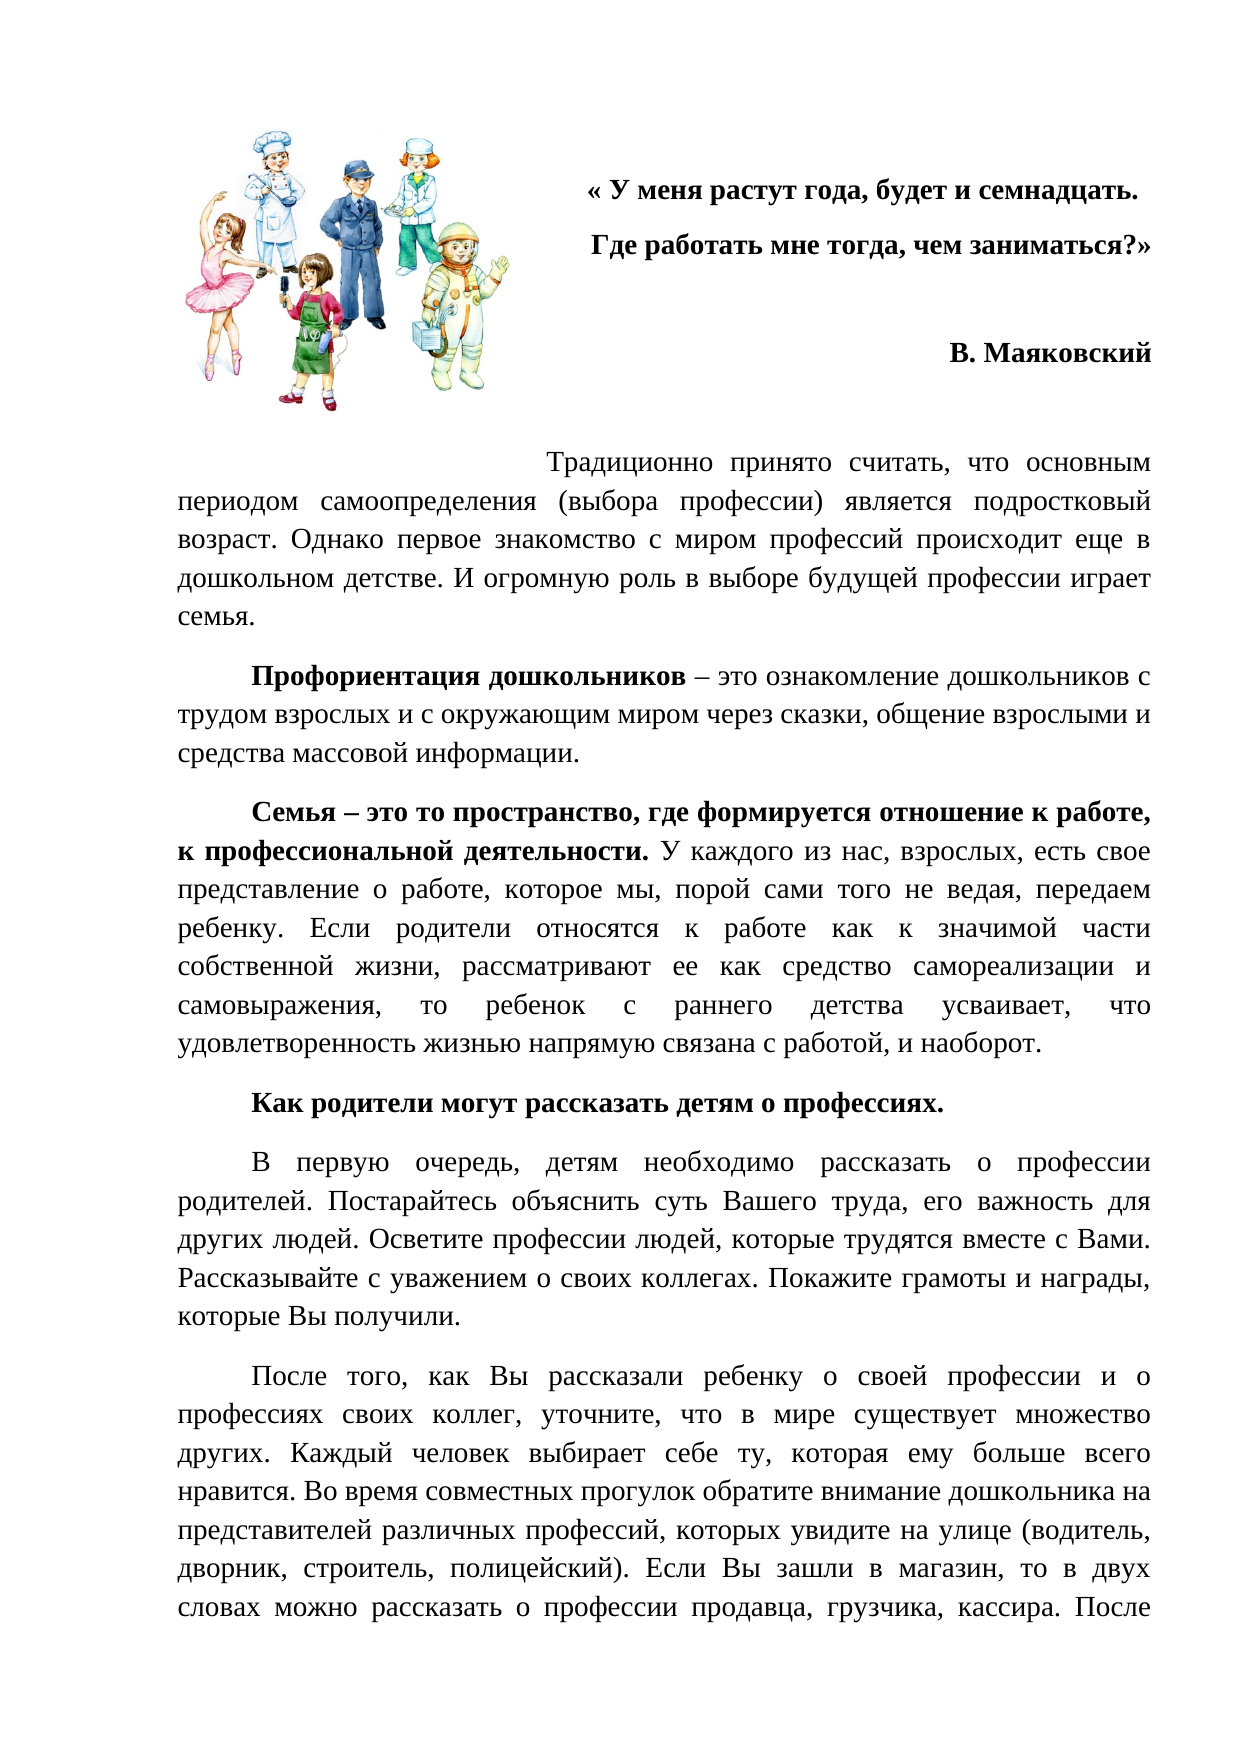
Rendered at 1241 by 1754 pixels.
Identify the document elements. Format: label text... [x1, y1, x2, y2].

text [177, 1358, 1152, 1623]
text Профориентация дошкольников – это ознакомление дошкольников с трудом взрослых и с окружающим миром через сказки, общение взрослыми и средства массовой информации. [177, 658, 1152, 768]
text В первую очередь, детям необходимо рассказать о профессии родителей. Постарайтесь объяснить суть Вашего труда, его важность для других людей. Осветите профессии людей, которые трудятся вместе с Вами. Рассказывайте с уважением о своих коллегах. Покажите грамоты и награды, которые Вы получили. [177, 1144, 1152, 1332]
text Традиционно принято считать, что основным периодом самоопределения (выбора профессии) является подростковый возраст. Однако первое знакомство с миром профессий происходит еще в дошкольном детстве. И огромную роль в выборе будущей профессии играет семья. [177, 444, 1152, 632]
text Где работать мне тогда, чем заниматься?» [524, 227, 1152, 260]
picture [173, 119, 524, 433]
text « У меня растут года, будет и семнадцать. [524, 172, 1152, 206]
text Как родители могут рассказать детям о профессиях. [177, 1085, 1152, 1118]
text В. Маяковский [524, 336, 1152, 369]
text Семья – это то пространство, где формируется отношение к работе, к профессиональной деятельности. У каждого из нас, взрослых, есть свое представление о работе, которое мы, порой сами того не ведая, передаем ребенку. Если родители относятся к работе как к значимой части собственной жизни, рассматривают ее как средство самореализации и самовыражения, то ребенок с раннего детства усваивает, что удовлетворенность жизнью напрямую связана с работой, и наоборот. [177, 794, 1152, 1059]
